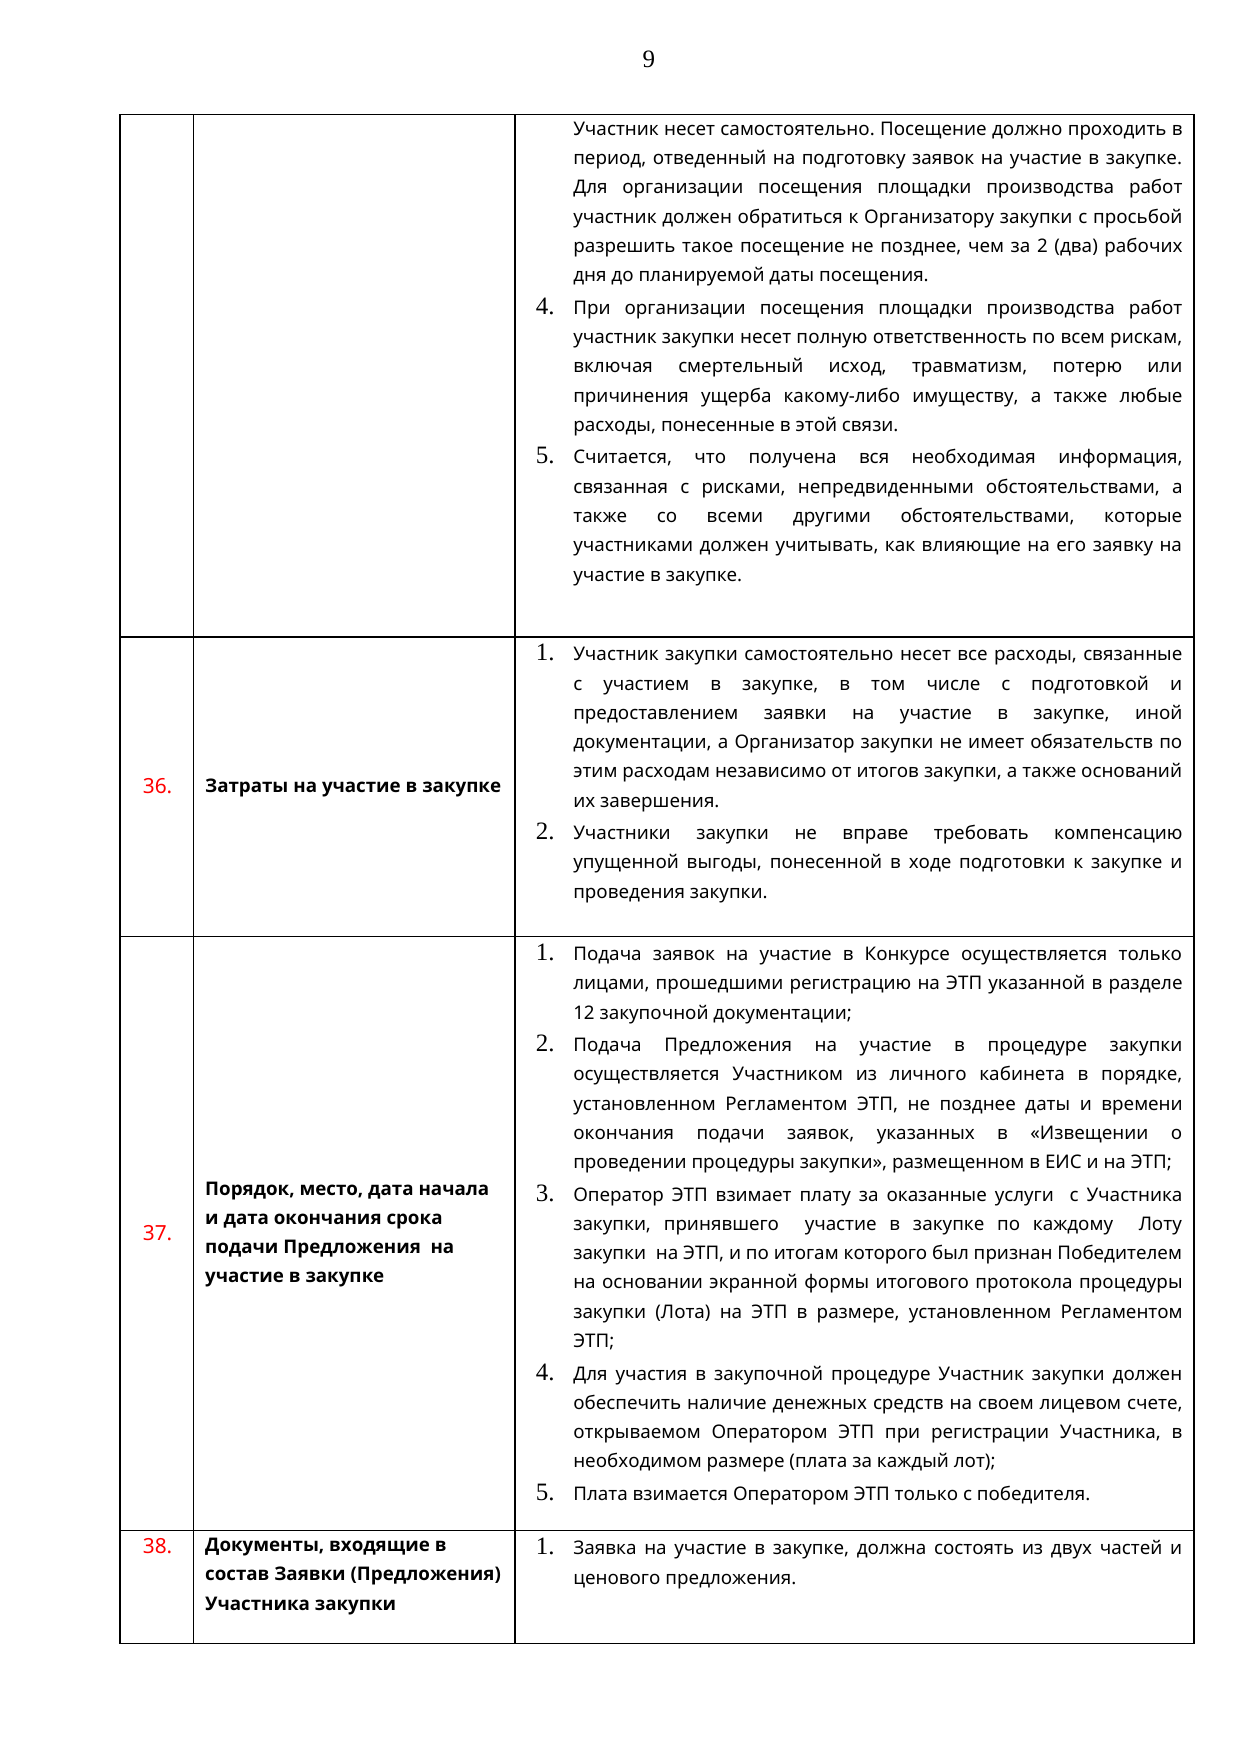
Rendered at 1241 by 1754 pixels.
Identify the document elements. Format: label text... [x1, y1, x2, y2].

table_cell [121, 115, 193, 636]
table_cell Порядок, место, дата начала и дата окончания срока подачи Предложения на участие в закупке [194, 937, 514, 1530]
table_cell [121, 638, 193, 936]
table_cell [121, 937, 193, 1530]
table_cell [194, 1531, 514, 1643]
table_cell Участник закупки самостоятельно несет все расходы, связанные с участием в закупке, в том числе с подготовкой и предоставлением заявки на участие в закупке, иной документации, а Организатор закупки не имеет обязательств по этим расходам независимо от итогов закупки, а также оснований их завершения. Участники закупки не вправе требовать компенсацию упущенной выгоды, понесенной в ходе подготовки к закупке и проведения закупки. [516, 638, 1193, 936]
table_cell Подача заявок на участие в Конкурсе осуществляется только лицами, прошедшими регистрацию на ЭТП указанной в разделе 12 закупочной документации; Подача Предложения на участие в процедуре закупки осуществляется Участником из личного кабинета в порядке, установленном Регламентом ЭТП, не позднее даты и времени окончания подачи заявок, указанных в «Извещении о проведении процедуры закупки», размещенном в ЕИС и на ЭТП; Оператор ЭТП взимает плату за оказанные услуги с Участника закупки, принявшего участие в закупке по каждому Лоту закупки на ЭТП, и по итогам которого был признан Победителем на основании экранной формы итогового протокола процедуры закупки (Лота) на ЭТП в размере, установленном Регламентом ЭТП; Для участия в закупочной процедуре Участник закупки должен обеспечить наличие денежных средств на своем лицевом счете, открываемом Оператором ЭТП при регистрации Участника, в необходимом размере (плата за каждый лот); Плата взимается Оператором ЭТП только с победителя. [516, 937, 1193, 1530]
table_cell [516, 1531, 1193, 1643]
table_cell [516, 115, 1193, 636]
table_cell Затраты на участие в закупке [194, 638, 514, 936]
table_cell [121, 1531, 193, 1643]
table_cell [194, 115, 514, 636]
